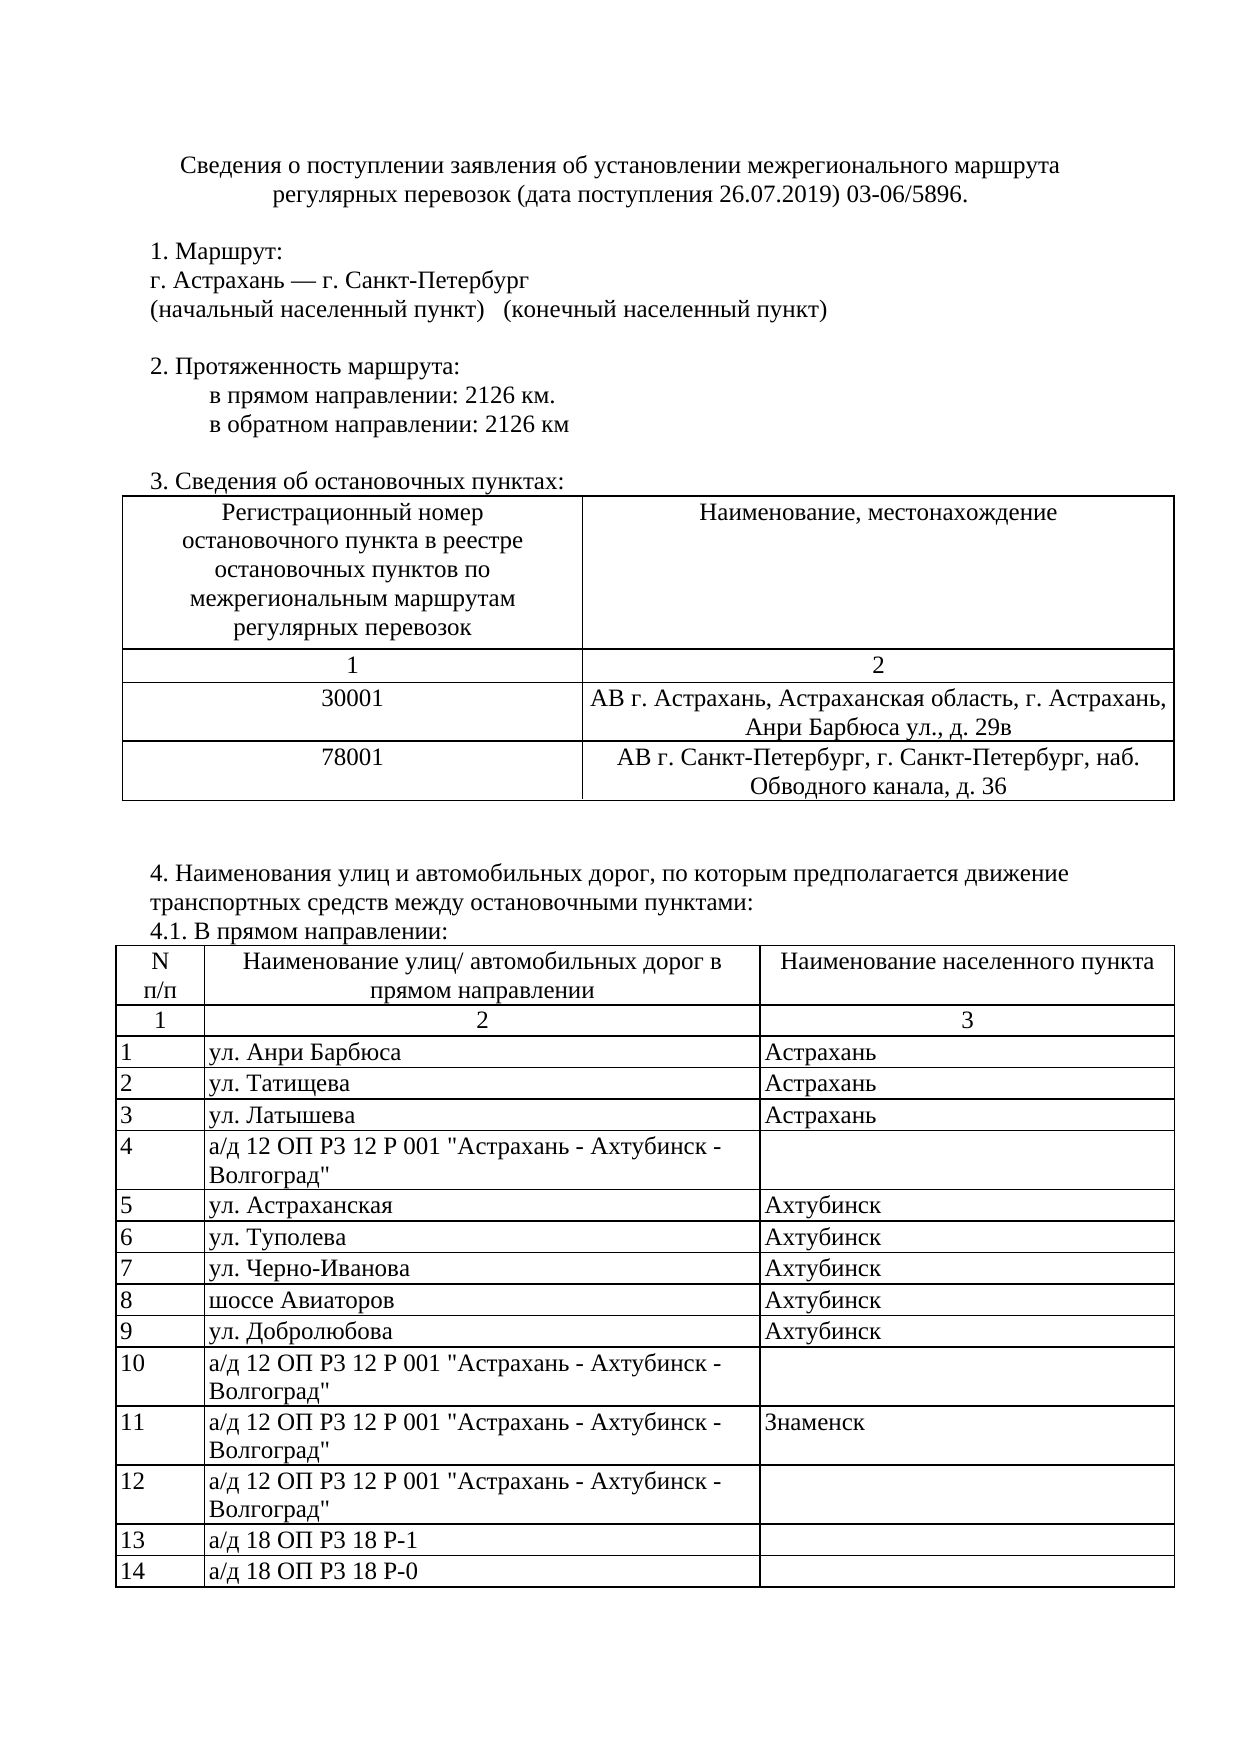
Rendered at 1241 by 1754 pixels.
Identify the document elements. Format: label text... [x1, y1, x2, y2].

table_cell 7 [117, 1253, 204, 1283]
table_header N п/п [117, 946, 204, 1004]
table_cell 11 [117, 1407, 204, 1464]
table_cell 2 [205, 1006, 759, 1035]
table_cell ул. Добролюбова [205, 1316, 759, 1346]
text в прямом направлении: 2126 км. [150, 380, 1090, 409]
table_cell 1 [123, 650, 582, 681]
table_cell а/д 18 ОП Р3 18 Р-0 [205, 1556, 759, 1586]
table_cell ул. Туполева [205, 1222, 759, 1252]
table_cell 1 [117, 1006, 204, 1035]
text 3. Сведения об остановочных пунктах: [150, 466, 1090, 495]
table_cell а/д 12 ОП Р3 12 Р 001 "Астрахань - Ахтубинск - Волгоград" [205, 1131, 759, 1189]
table_cell ул. Латышева [205, 1100, 759, 1130]
table_cell 6 [117, 1222, 204, 1252]
table_cell 10 [117, 1348, 204, 1405]
table_cell [761, 1466, 1174, 1523]
table_cell Астрахань [761, 1037, 1174, 1067]
table_cell 8 [117, 1285, 204, 1314]
text 2. Протяженность маршрута: [150, 351, 1090, 380]
table_cell 3 [117, 1100, 204, 1130]
text 4.1. В прямом направлении: [150, 916, 1090, 945]
table_cell ул. Черно-Иванова [205, 1253, 759, 1283]
table_cell 78001 [123, 742, 582, 799]
table_cell а/д 12 ОП Р3 12 Р 001 "Астрахань - Ахтубинск - Волгоград" [205, 1407, 759, 1464]
table_header Регистрационный номер остановочного пункта в реестре остановочных пунктов по межрегиональным маршрутам регулярных перевозок [123, 497, 582, 648]
table_cell ул. Астраханская [205, 1190, 759, 1220]
table_cell а/д 12 ОП Р3 12 Р 001 "Астрахань - Ахтубинск - Волгоград" [205, 1466, 759, 1523]
text 4. Наименования улиц и автомобильных дорог, по которым предполагается движение транспортных средств между остановочными пунктами: [150, 858, 1090, 916]
table_cell [761, 1556, 1174, 1586]
table_cell 14 [117, 1556, 204, 1586]
text Сведения о поступлении заявления об установлении межрегионального маршрута регулярных перевозок (дата поступления 26.07.2019) 03-06/5896. [150, 150, 1090, 207]
text (начальный населенный пункт) (конечный населенный пункт) [150, 294, 1090, 322]
table_cell ул. Татищева [205, 1068, 759, 1098]
table_cell а/д 12 ОП Р3 12 Р 001 "Астрахань - Ахтубинск - Волгоград" [205, 1348, 759, 1405]
table_cell [761, 1525, 1174, 1555]
table_cell 13 [117, 1525, 204, 1555]
table_cell 1 [117, 1037, 204, 1067]
table_cell 3 [761, 1006, 1174, 1035]
table_cell 2 [583, 650, 1173, 681]
table_cell 5 [117, 1190, 204, 1220]
table_cell шоссе Авиаторов [205, 1285, 759, 1314]
table_header Наименование, местонахождение [583, 497, 1173, 648]
table_cell 30001 [123, 683, 582, 740]
table_cell Ахтубинск [761, 1190, 1174, 1220]
table_cell Ахтубинск [761, 1253, 1174, 1283]
table_cell 2 [117, 1068, 204, 1098]
table_cell АВ г. Санкт-Петербург, г. Санкт-Петербург, наб. Обводного канала, д. 36 [583, 742, 1173, 799]
table_header Наименование населенного пункта [761, 946, 1174, 1004]
table_cell Ахтубинск [761, 1222, 1174, 1252]
table_cell Ахтубинск [761, 1316, 1174, 1346]
table_cell 12 [117, 1466, 204, 1523]
table_cell а/д 18 ОП Р3 18 Р-1 [205, 1525, 759, 1555]
table_cell Ахтубинск [761, 1285, 1174, 1314]
text г. Астрахань — г. Санкт-Петербург [150, 265, 1090, 294]
table_cell [761, 1131, 1174, 1189]
table_cell Астрахань [761, 1100, 1174, 1130]
table_header Наименование улиц/ автомобильных дорог в прямом направлении [205, 946, 759, 1004]
table_cell [761, 1348, 1174, 1405]
table_cell ул. Анри Барбюса [205, 1037, 759, 1067]
table_cell 9 [117, 1316, 204, 1346]
text 1. Маршрут: [150, 236, 1090, 265]
text в обратном направлении: 2126 км [150, 409, 1090, 437]
table_cell Знаменск [761, 1407, 1174, 1464]
table_cell АВ г. Астрахань, Астраханская область, г. Астрахань, Анри Барбюса ул., д. 29в [583, 683, 1173, 740]
table_cell 4 [117, 1131, 204, 1189]
table_cell Астрахань [761, 1068, 1174, 1098]
